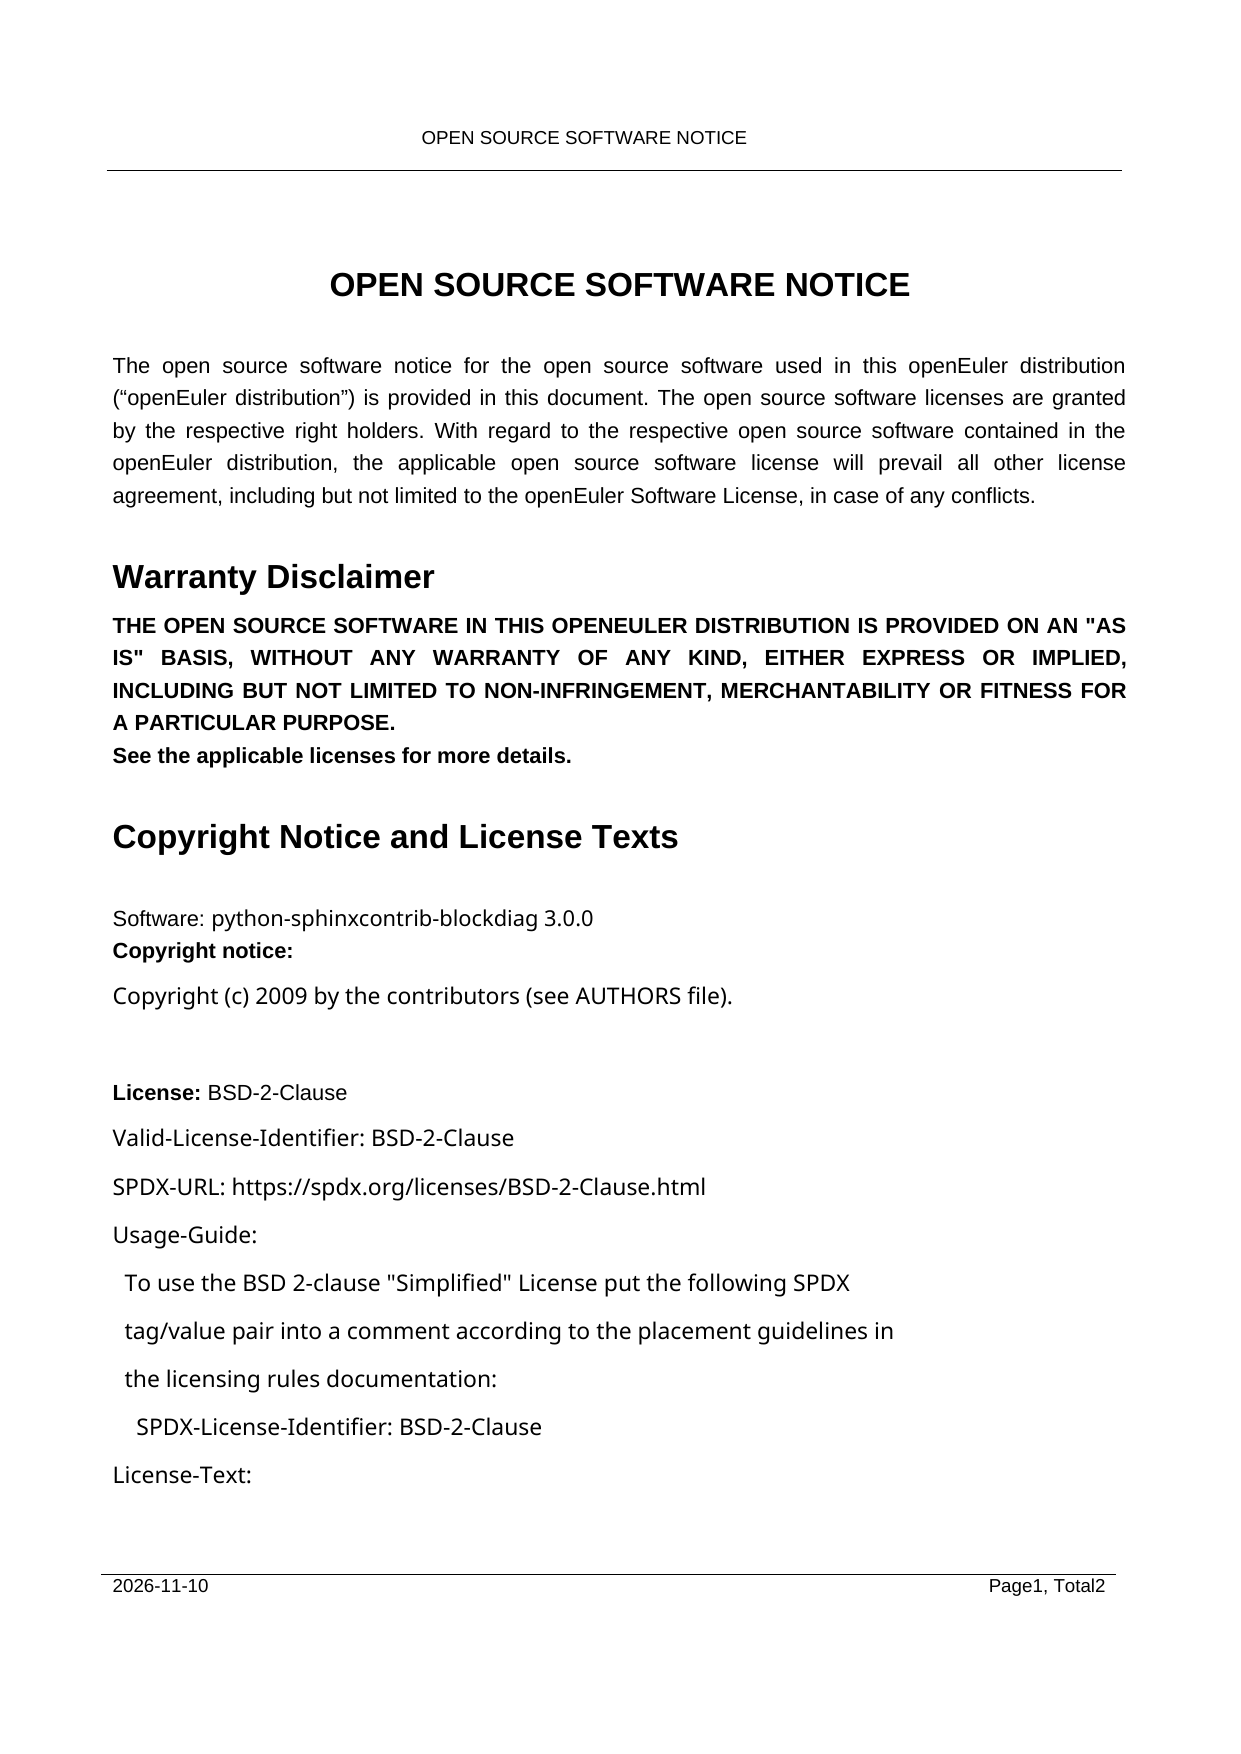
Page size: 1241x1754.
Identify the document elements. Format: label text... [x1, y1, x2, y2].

text Copyright (c) 2009 by the contributors (see AUTHORS file). [112, 979, 1128, 1060]
text tag/value pair into a comment according to the placement guidelines in [112, 1314, 1128, 1347]
text OPEN SOURCE SOFTWARE NOTICE [112, 251, 1128, 316]
text Copyright Notice and License Texts [112, 804, 1128, 869]
text The open source software notice for the open source software used in this openEuler distribution (“openEuler distribution”) is provided in this document. The open source software licenses are granted by the respective right holders. With regard to the respective open source software contained in the openEuler distribution, the applicable open source software license will prevail all other license agreement, including but not limited to the openEuler Software License, in case of any conflicts. [112, 349, 1128, 511]
text Warranty Disclaimer [112, 544, 1128, 609]
text SPDX-URL: https://spdx.org/licenses/BSD-2-Clause.html [112, 1170, 1128, 1202]
text License-Text: [112, 1458, 1128, 1491]
text Usage-Guide: [112, 1218, 1128, 1250]
text License: BSD-2-Clause [112, 1077, 1128, 1109]
text SPDX-License-Identifier: BSD-2-Clause [112, 1410, 1128, 1443]
text Copyright notice: [112, 934, 1128, 966]
text Valid-License-Identifier: BSD-2-Clause [112, 1122, 1128, 1154]
text Software: python-sphinxcontrib-blockdiag 3.0.0 [112, 901, 1128, 934]
text the licensing rules documentation: [112, 1362, 1128, 1395]
text THE OPEN SOURCE SOFTWARE IN THIS OPENEULER DISTRIBUTION IS PROVIDED ON AN "AS IS" BASIS, WITHOUT ANY WARRANTY OF ANY KIND, EITHER EXPRESS OR IMPLIED, INCLUDING BUT NOT LIMITED TO NON-INFRINGEMENT, MERCHANTABILITY OR FITNESS FOR A PARTICULAR PURPOSE. See the applicable licenses for more details. [112, 609, 1128, 771]
text To use the BSD 2-clause "Simplified" License put the following SPDX [112, 1266, 1128, 1298]
